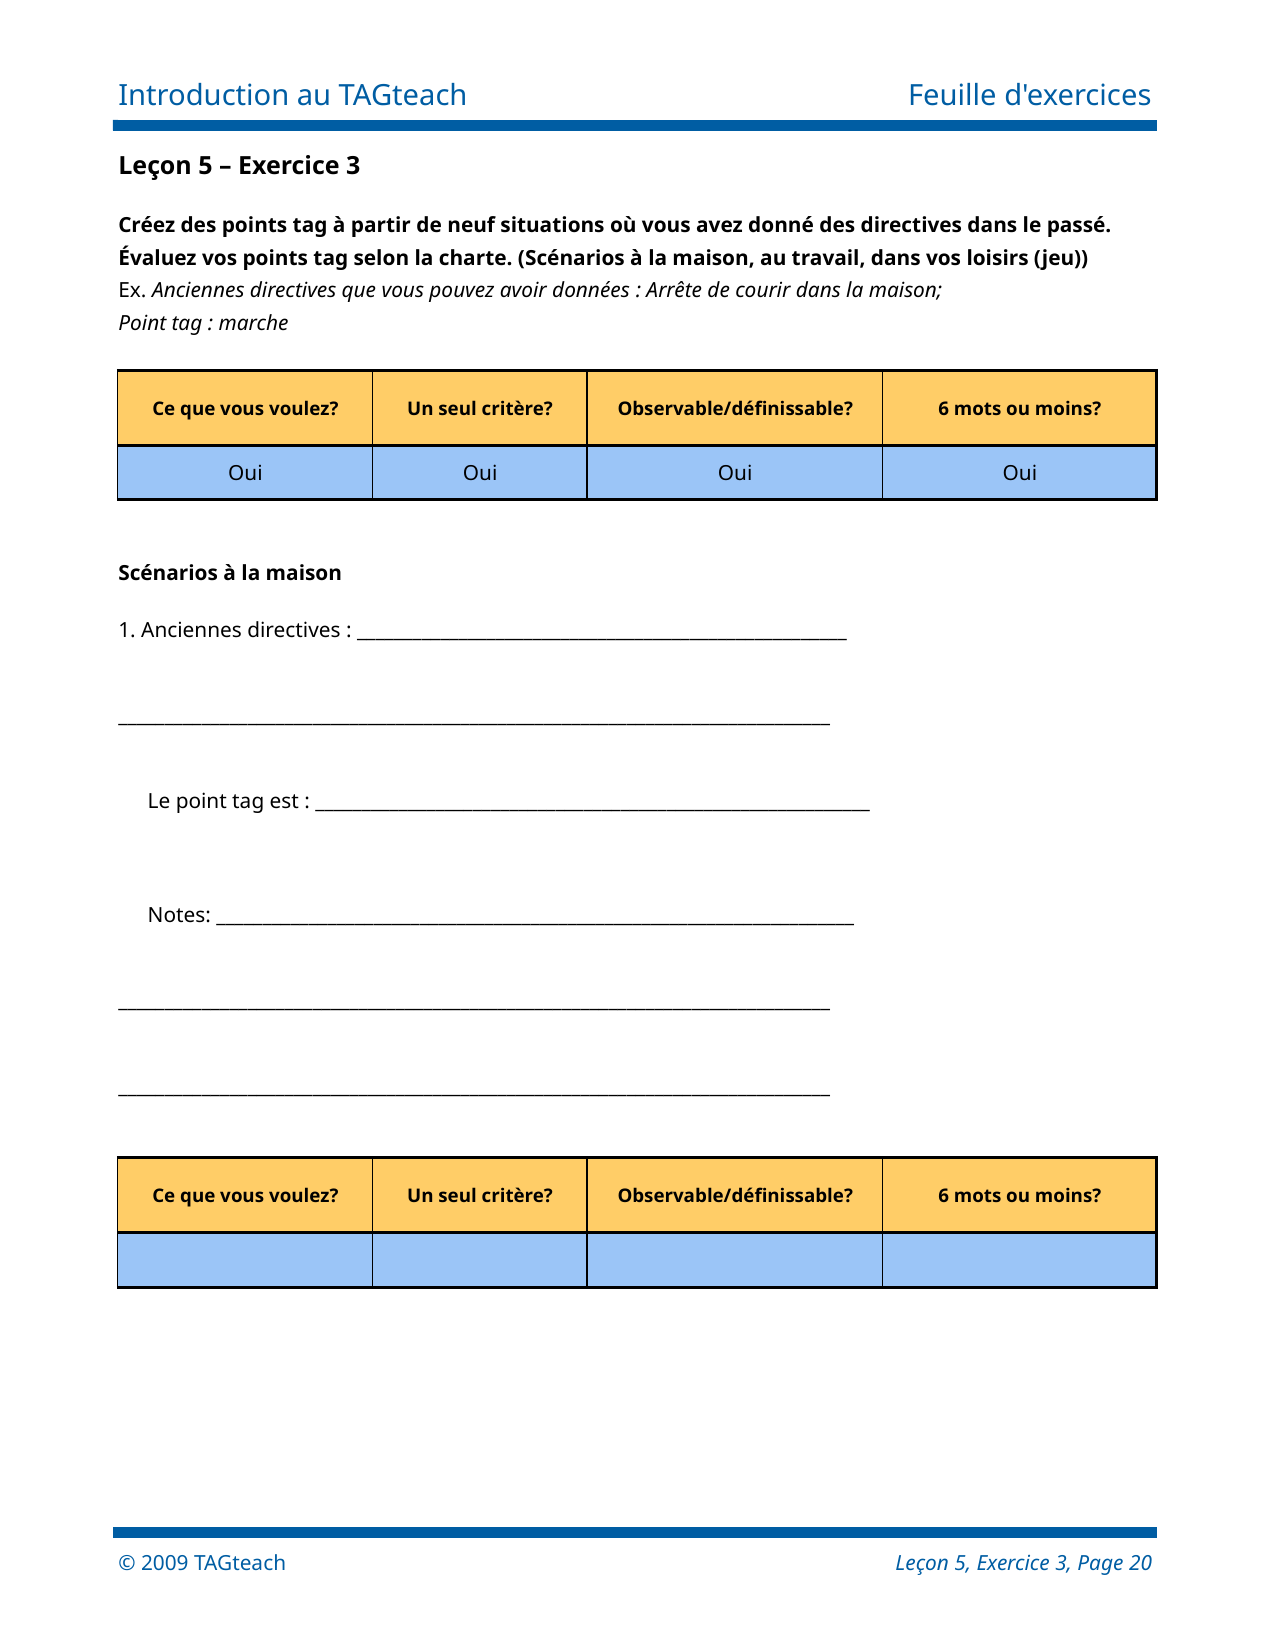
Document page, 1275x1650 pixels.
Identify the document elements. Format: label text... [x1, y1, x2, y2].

table_cell [373, 1234, 586, 1286]
text Scénarios à la maison [118, 558, 1194, 587]
table_header 6 mots ou moins? [883, 1159, 1155, 1231]
table_cell [118, 1234, 372, 1286]
table_cell [588, 1234, 882, 1286]
text _____________________________________________________________________________ [118, 1071, 1194, 1099]
text Ex. Anciennes directives que vous pouvez avoir données : Arrête de courir dans la maison; [118, 275, 1157, 304]
table_cell Oui [118, 447, 372, 498]
table_header 6 mots ou moins? [883, 372, 1155, 444]
text Le point tag est : ____________________________________________________________ [118, 786, 1194, 815]
table_cell Oui [373, 447, 586, 498]
table_cell Oui [588, 447, 882, 498]
text _____________________________________________________________________________ [118, 701, 1157, 729]
table_header Ce que vous voulez? [118, 1159, 372, 1231]
table_cell Oui [883, 447, 1155, 498]
text _____________________________________________________________________________ [118, 986, 1194, 1014]
table_header Observable/définissable? [588, 372, 882, 444]
text Point tag : marche [118, 308, 1157, 336]
table_header Un seul critère? [373, 372, 586, 444]
table_header Ce que vous voulez? [118, 372, 372, 444]
text Notes: _____________________________________________________________________ [118, 900, 1194, 929]
table_header Un seul critère? [373, 1159, 586, 1231]
text Créez des points tag à partir de neuf situations où vous avez donné des directives dans le passé. Évaluez vos points tag selon la charte. (Scénarios à la maison, au travail, dans vos loisirs (jeu)) [118, 210, 1194, 271]
text 1. Anciennes directives : _____________________________________________________ [118, 615, 1157, 644]
table_header Observable/définissable? [588, 1159, 882, 1231]
table_cell [883, 1234, 1155, 1286]
text Leçon 5 – Exercice 3 [118, 148, 1157, 182]
